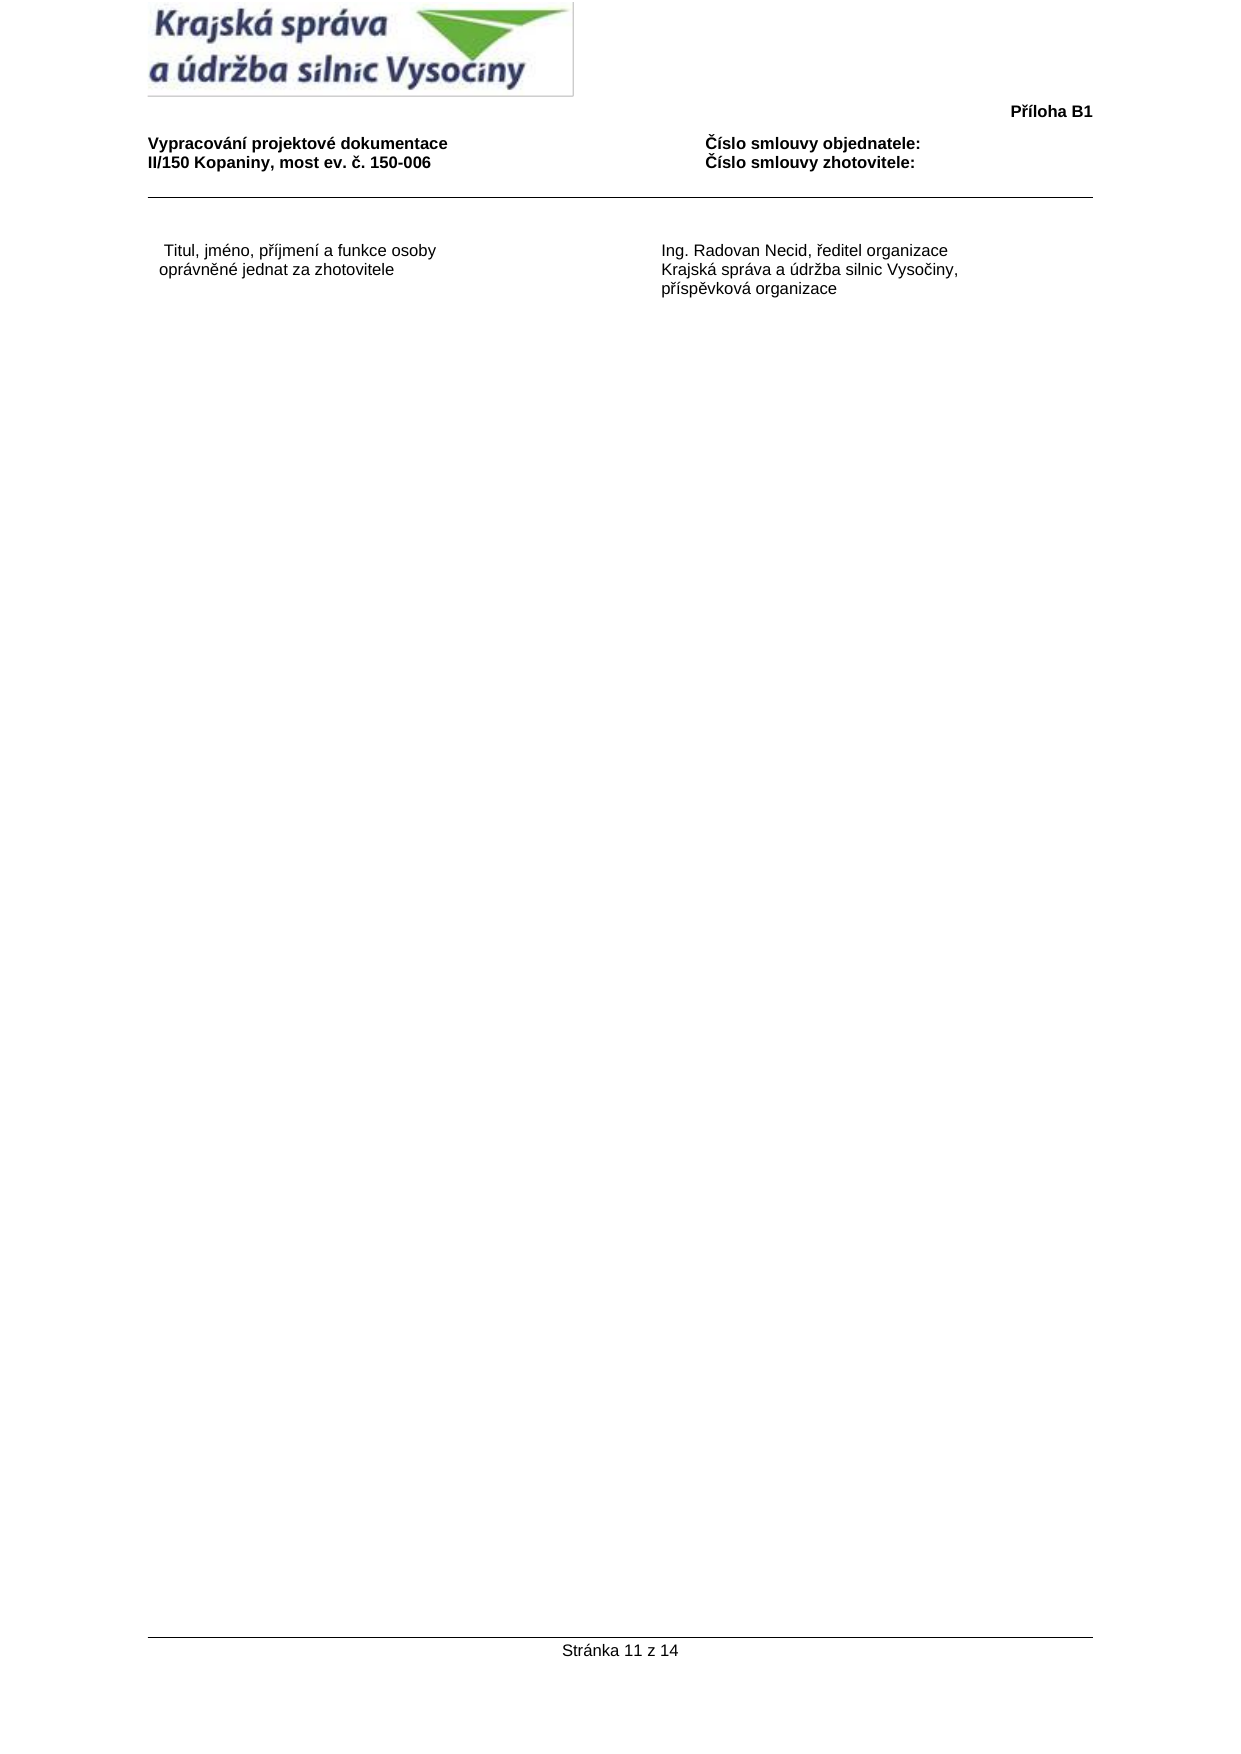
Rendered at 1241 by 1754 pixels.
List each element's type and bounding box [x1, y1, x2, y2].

table_cell [148, 240, 650, 298]
table_cell [650, 240, 1093, 298]
picture [147, 2, 574, 98]
